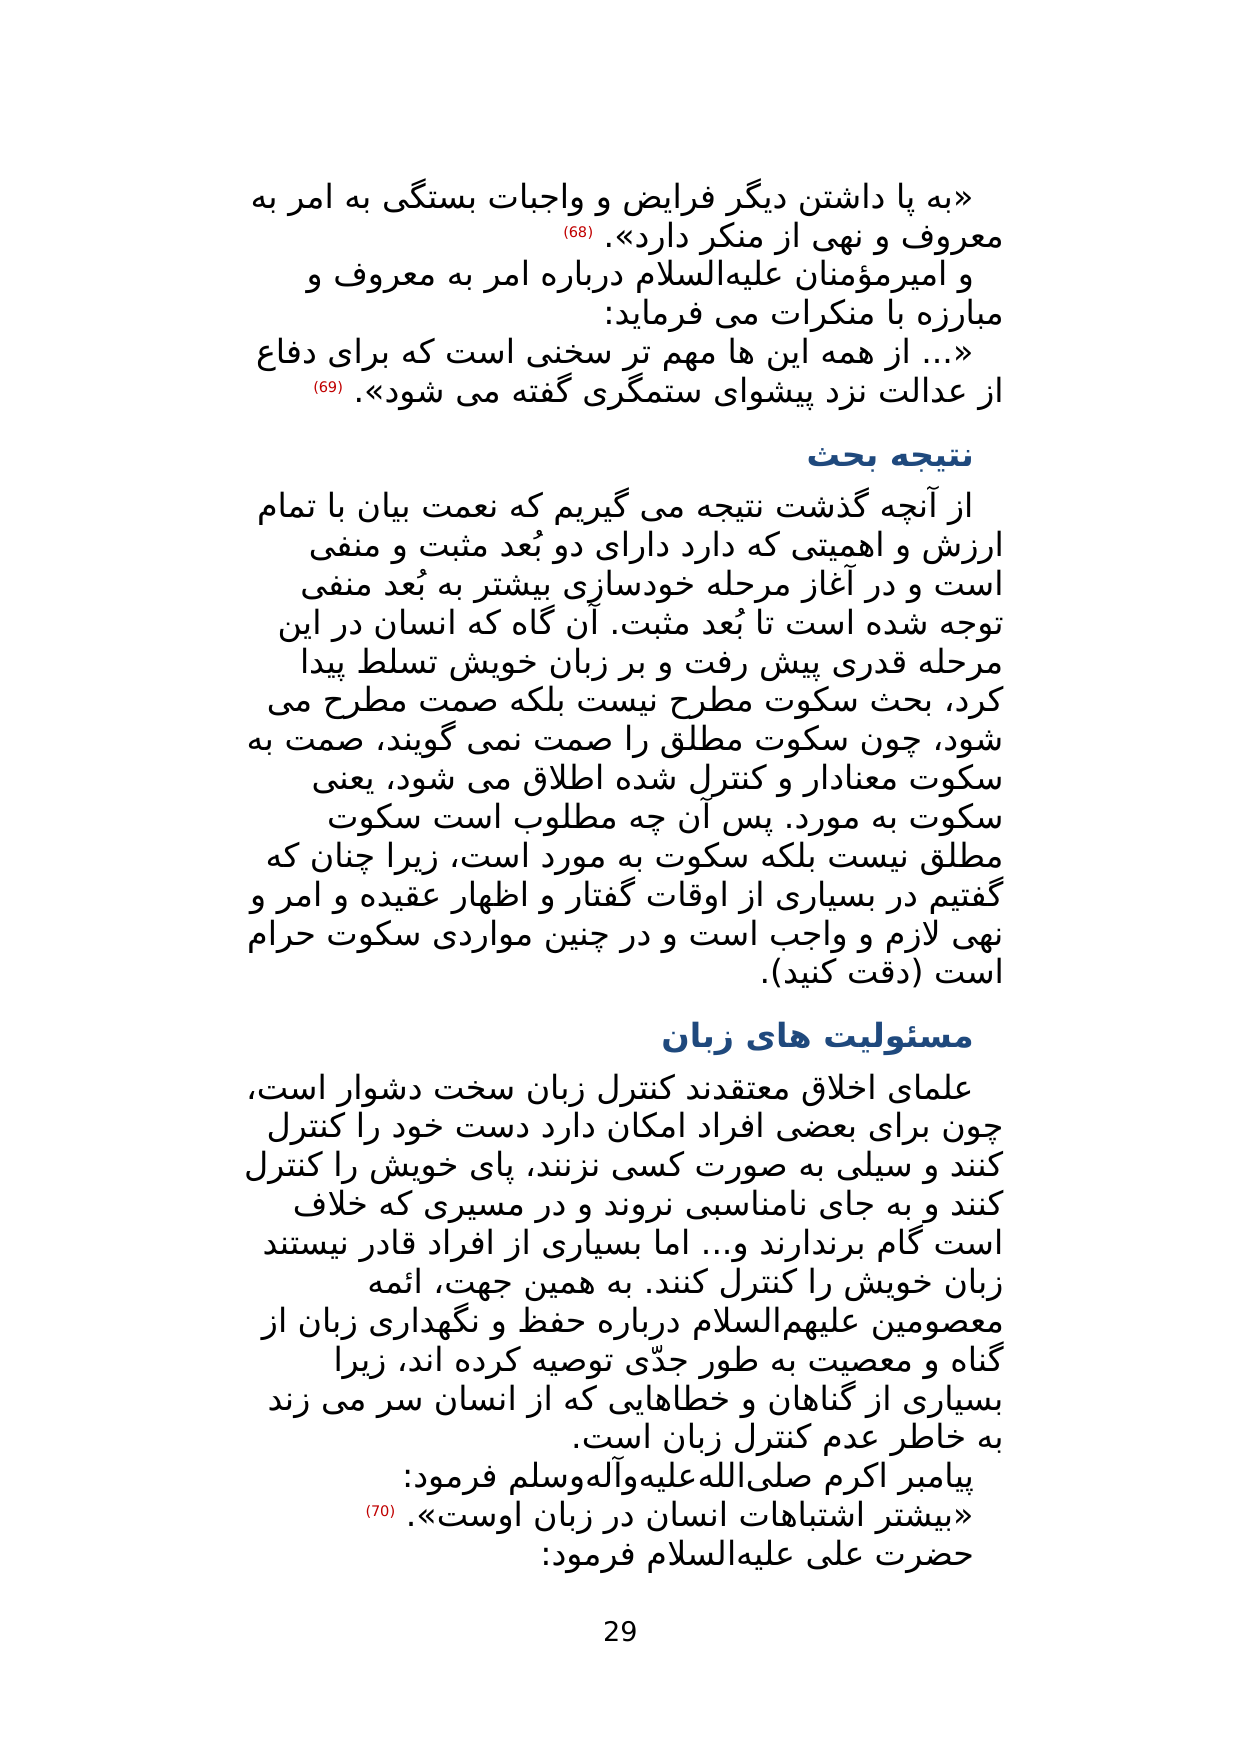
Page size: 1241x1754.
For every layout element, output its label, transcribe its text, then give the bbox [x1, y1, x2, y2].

text علمای اخلاق معتقدند کنترل زبان سخت دشوار است، چون برای بعضی افراد امکان دارد دست خود را کنترل کنند و سیلی به صورت کسی نزنند، پای خویش را کنترل کنند و به جای نامناسبی نروند و در مسیری که خلاف است گام برندارند و... اما بسیاری از افراد قادر نیستند زبان خویش را کنترل کنند. به همین جهت، ائمه معصومین عليهم‌السلام درباره حفظ و نگهداری زبان از گناه و معصیت به طور جدّی توصیه کرده اند، زیرا بسیاری از گناهان و خطاهایی که از انسان سر می زند به خاطر عدم کنترل زبان است. [236, 1068, 1004, 1457]
subtitle مسئولیت های زبان [236, 1017, 1004, 1056]
subtitle نتیجه بحث [236, 435, 1004, 474]
text حضرت علی عليه‌السلام فرمود: [236, 1534, 1004, 1573]
text از آنچه گذشت نتیجه می گیریم که نعمت بیان با تمام ارزش و اهمیتی که دارد دارای دو بُعد مثبت و منفی است و در آغاز مرحله خودسازی بیشتر به بُعد منفی توجه شده است تا بُعد مثبت. آن گاه که انسان در این مرحله قدری پیش رفت و بر زبان خویش تسلط پیدا کرد، بحث سکوت مطرح نیست بلکه صمت مطرح می شود، چون سکوت مطلق را صمت نمی گویند، صمت به سکوت معنادار و کنترل شده اطلاق می شود، یعنی سکوت به مورد. پس آن چه مطلوب است سکوت مطلق نیست بلکه سکوت به مورد است، زیرا چنان که گفتیم در بسیاری از اوقات گفتار و اظهار عقیده و امر و نهی لازم و واجب است و در چنین مواردی سکوت حرام است (دقت کنید). [236, 487, 1004, 992]
text و امیرمؤمنان عليه‌السلام درباره امر به معروف و مبارزه با منکرات می فرماید: [236, 255, 1004, 333]
text «بیشتر اشتباهات انسان در زبان اوست». (70) [236, 1496, 1004, 1534]
text «... از همه این ها مهم تر سخنی است که برای دفاع از عدالت نزد پیشوای ستمگری گفته می شود». (69) [236, 333, 1004, 410]
text پیامبر اکرم صلى‌الله‌عليه‌وآله‌وسلم فرمود: [236, 1457, 1004, 1496]
text «به پا داشتن دیگر فرایض و واجبات بستگی به امر به معروف و نهی از منکر دارد». (68) [236, 177, 1004, 255]
